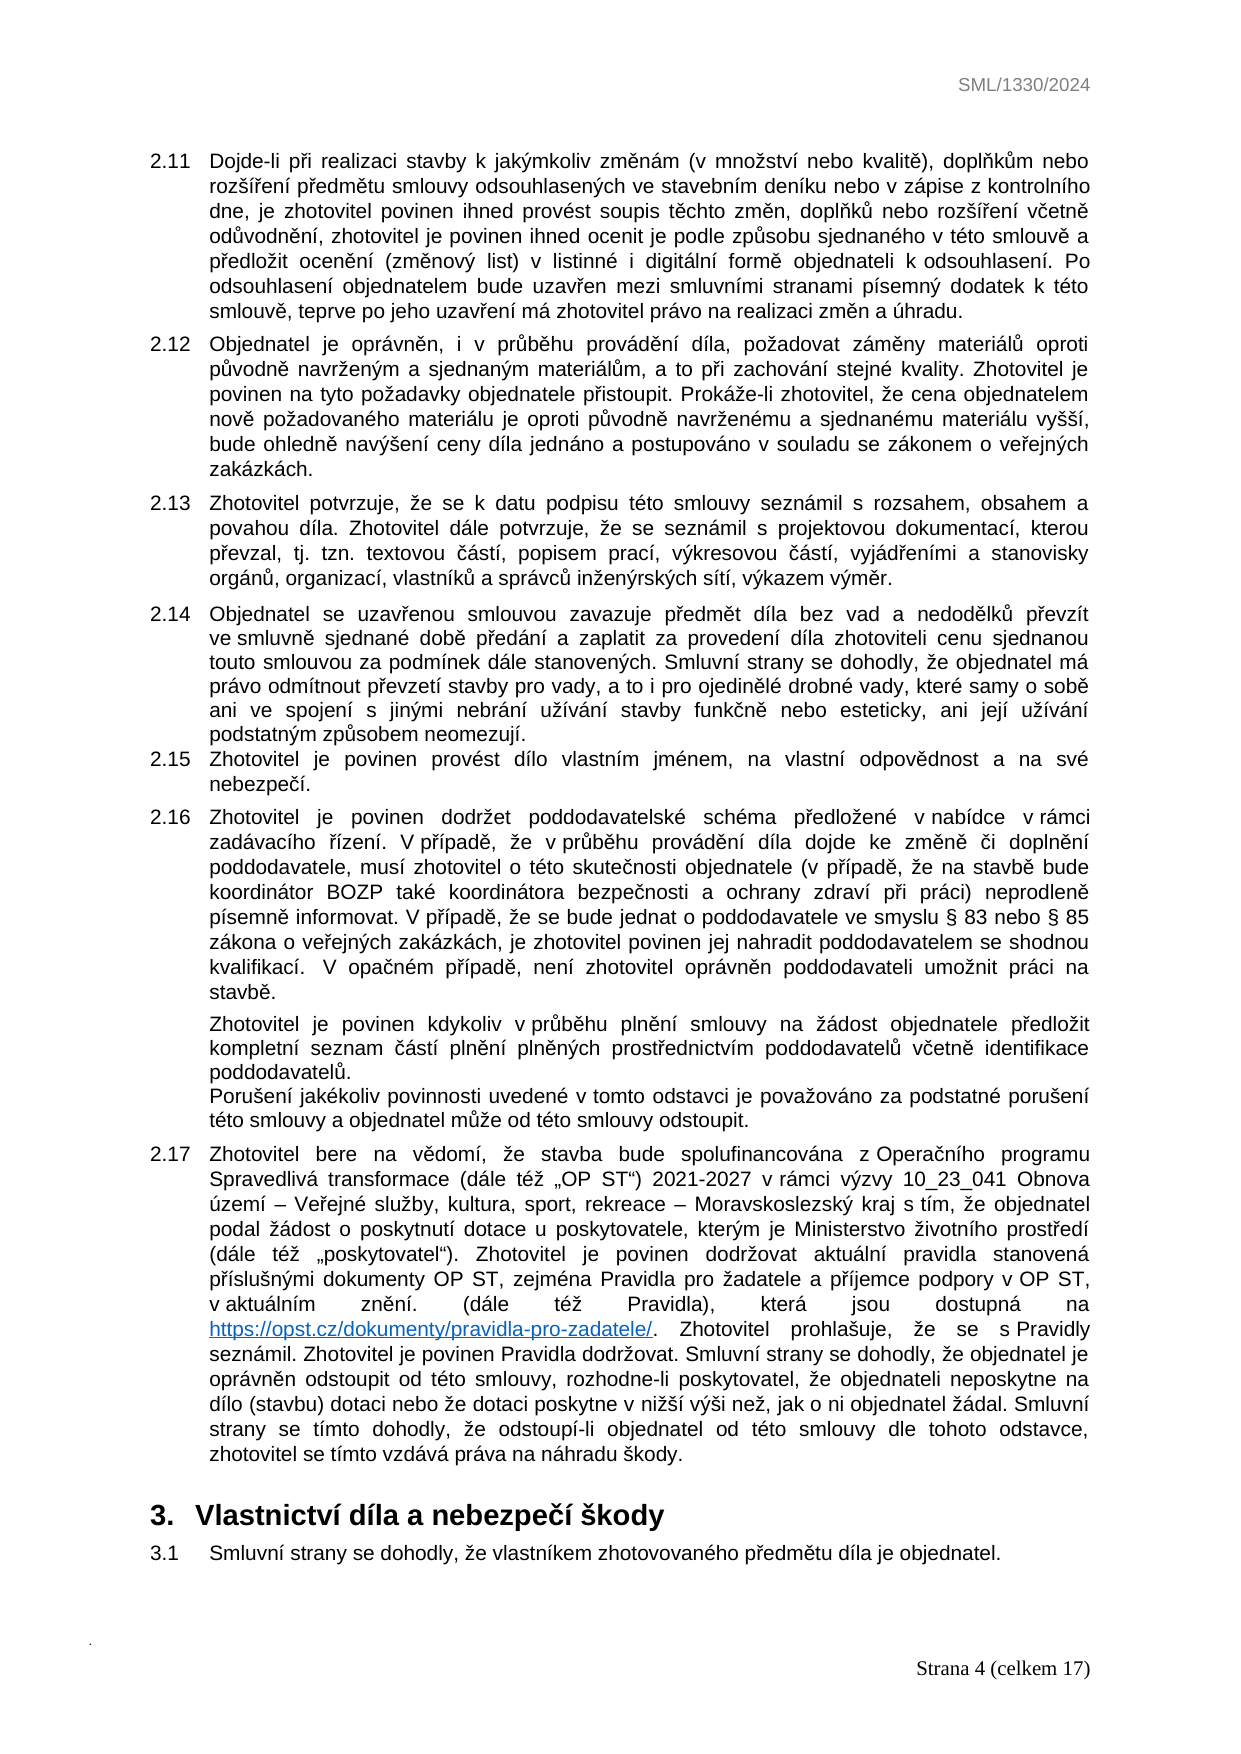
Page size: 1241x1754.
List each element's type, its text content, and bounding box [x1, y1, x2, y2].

subtitle Smluvní strany se dohodly, že vlastníkem zhotovovaného předmětu díla je objednatel. [150, 1540, 1090, 1565]
subtitle Vlastnictví díla a nebezpečí škody [150, 1498, 1090, 1531]
subtitle Zhotovitel bere na vědomí, že stavba bude spolufinancována z Operačního programu Spravedlivá transformace (dále též „OP ST“) 2021-2027 v rámci výzvy 10_23_041 Obnova území – Veřejné služby, kultura, sport, rekreace – Moravskoslezský kraj s tím, že objednatel podal žádost o poskytnutí dotace u poskytovatele, kterým je Ministerstvo životního prostředí (dále též „poskytovatel“). Zhotovitel je povinen dodržovat aktuální pravidla stanovená příslušnými dokumenty OP ST, zejména Pravidla pro žadatele a příjemce podpory v OP ST, v aktuálním znění. (dále též Pravidla), která jsou dostupná na https://opst.cz/dokumenty/pravidla-pro-zadatele/. Zhotovitel prohlašuje, že se s Pravidly seznámil. Zhotovitel je povinen Pravidla dodržovat. Smluvní strany se dohodly, že objednatel je oprávněn odstoupit od této smlouvy, rozhodne-li poskytovatel, že objednateli neposkytne na dílo (stavbu) dotaci nebo že dotaci poskytne v nižší výši než, jak o ni objednatel žádal. Smluvní strany se tímto dohodly, že odstoupí-li objednatel od této smlouvy dle tohoto odstavce, zhotovitel se tímto vzdává práva na náhradu škody. [150, 1140, 1090, 1465]
text Porušení jakékoliv povinnosti uvedené v tomto odstavci je považováno za podstatné porušení této smlouvy a objednatel může od této smlouvy odstoupit. [209, 1084, 1090, 1132]
subtitle Objednatel se uzavřenou smlouvou zavazuje předmět díla bez vad a nedodělků převzít ve smluvně sjednané době předání a zaplatit za provedení díla zhotoviteli cenu sjednanou touto smlouvou za podmínek dále stanovených. Smluvní strany se dohodly, že objednatel má právo odmítnout převzetí stavby pro vady, a to i pro ojedinělé drobné vady, které samy o sobě ani ve spojení s jinými nebrání užívání stavby funkčně nebo esteticky, ani její užívání podstatným způsobem neomezují. [150, 602, 1090, 746]
subtitle Zhotovitel je povinen dodržet poddodavatelské schéma předložené v nabídce v rámci zadávacího řízení. V případě, že v průběhu provádění díla dojde ke změně či doplnění poddodavatele, musí zhotovitel o této skutečnosti objednatele (v případě, že na stavbě bude koordinátor BOZP také koordinátora bezpečnosti a ochrany zdraví při práci) neprodleně písemně informovat. V případě, že se bude jednat o poddodavatele ve smyslu § 83 nebo § 85 zákona o veřejných zakázkách, je zhotovitel povinen jej nahradit poddodavatelem se shodnou kvalifikací. V opačném případě, není zhotovitel oprávněn poddodavateli umožnit práci na stavbě. [150, 804, 1090, 1004]
subtitle Zhotovitel je povinen provést dílo vlastním jménem, na vlastní odpovědnost a na své nebezpečí. [150, 746, 1090, 796]
text Zhotovitel je povinen kdykoliv v průběhu plnění smlouvy na žádost objednatele předložit kompletní seznam částí plnění plněných prostřednictvím poddodavatelů včetně identifikace poddodavatelů. [209, 1012, 1090, 1084]
subtitle Dojde-li při realizaci stavby k jakýmkoliv změnám (v množství nebo kvalitě), doplňkům nebo rozšíření předmětu smlouvy odsouhlasených ve stavebním deníku nebo v zápise z kontrolního dne, je zhotovitel povinen ihned provést soupis těchto změn, doplňků nebo rozšíření včetně odůvodnění, zhotovitel je povinen ihned ocenit je podle způsobu sjednaného v této smlouvě a předložit ocenění (změnový list) v listinné i digitální formě objednateli k odsouhlasení. Po odsouhlasení objednatelem bude uzavřen mezi smluvními stranami písemný dodatek k této smlouvě, teprve po jeho uzavření má zhotovitel právo na realizaci změn a úhradu. [150, 148, 1090, 323]
subtitle Objednatel je oprávněn, i v průběhu provádění díla, požadovat záměny materiálů oproti původně navrženým a sjednaným materiálům, a to při zachování stejné kvality. Zhotovitel je povinen na tyto požadavky objednatele přistoupit. Prokáže-li zhotovitel, že cena objednatelem nově požadovaného materiálu je oproti původně navrženému a sjednanému materiálu vyšší, bude ohledně navýšení ceny díla jednáno a postupováno v souladu se zákonem o veřejných zakázkách. [150, 331, 1090, 481]
subtitle Zhotovitel potvrzuje, že se k datu podpisu této smlouvy seznámil s rozsahem, obsahem a povahou díla. Zhotovitel dále potvrzuje, že se seznámil s projektovou dokumentací, kterou převzal, tj. tzn. textovou částí, popisem prací, výkresovou částí, vyjádřeními a stanovisky orgánů, organizací, vlastníků a správců inženýrských sítí, výkazem výměr. [150, 489, 1090, 589]
